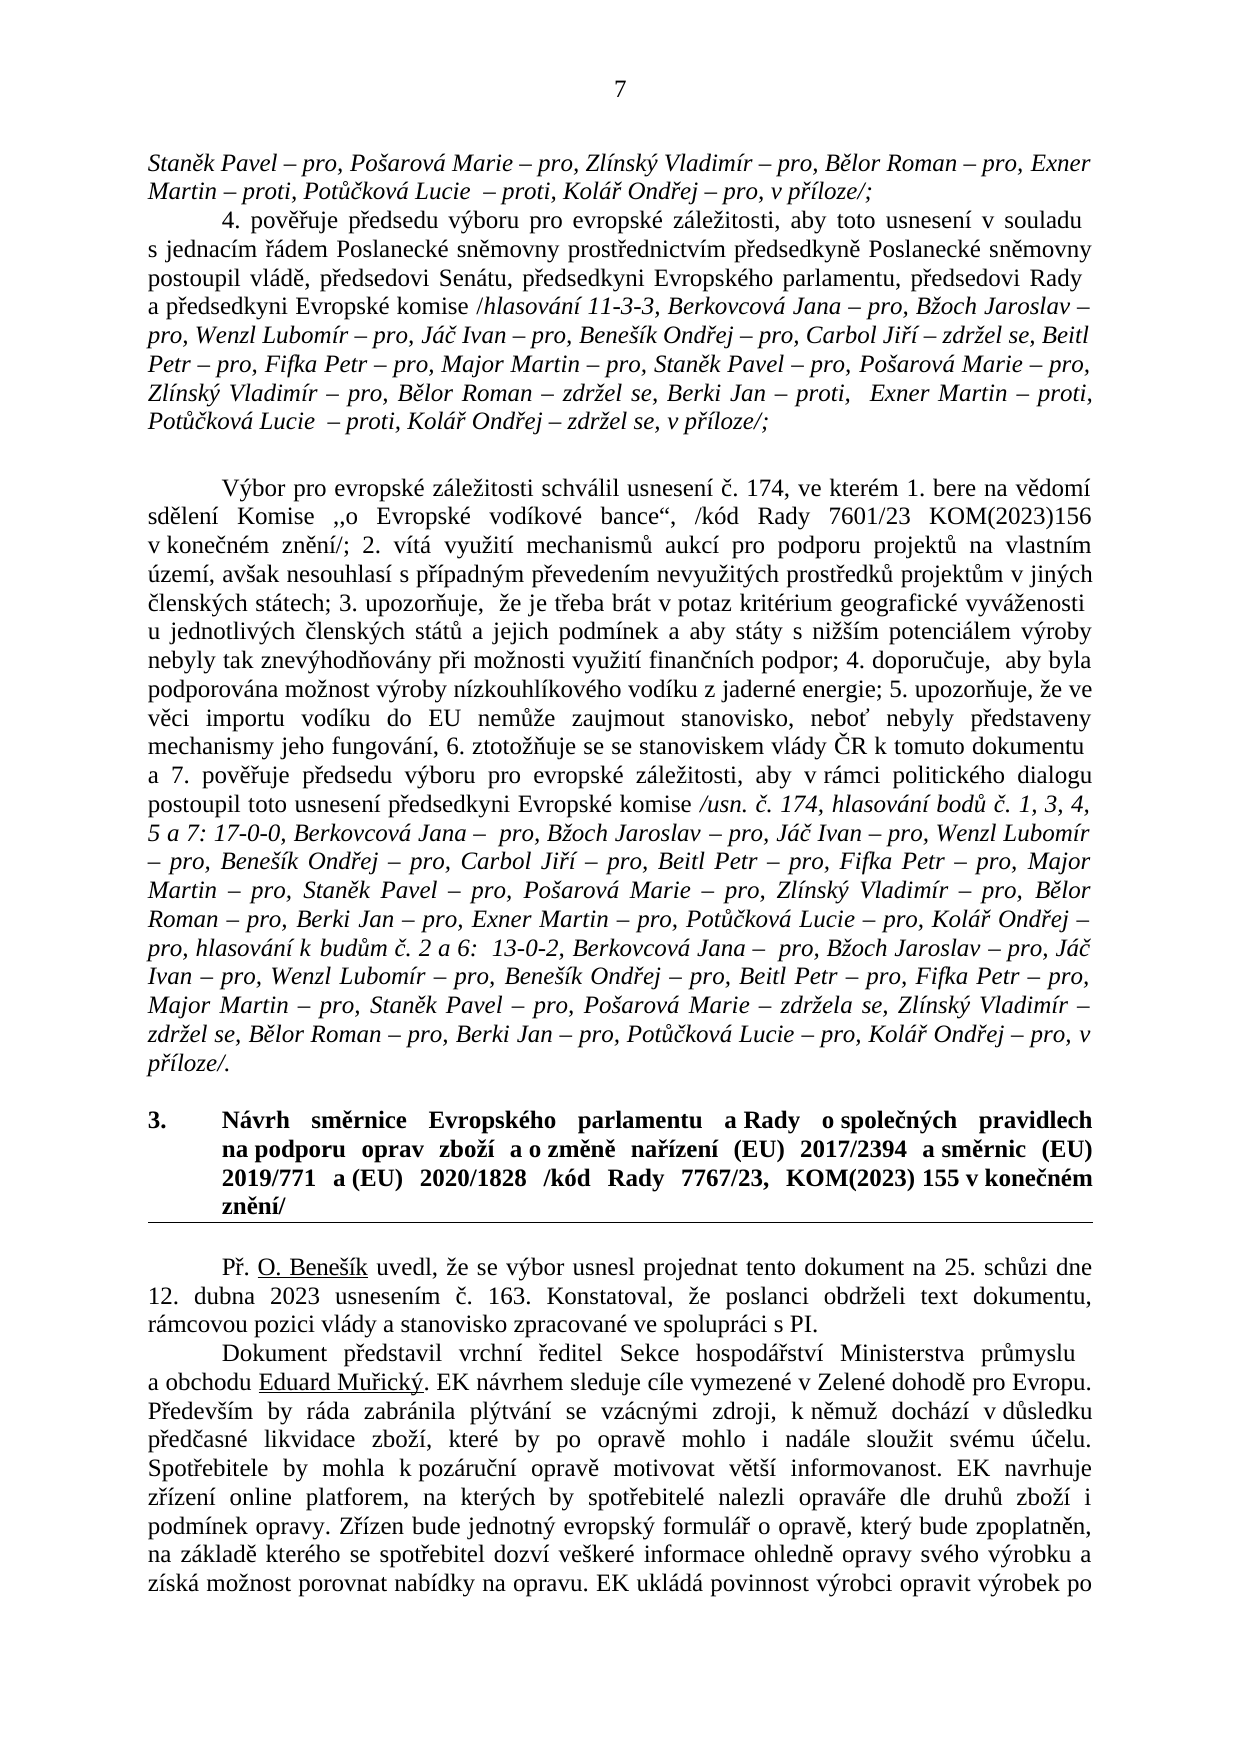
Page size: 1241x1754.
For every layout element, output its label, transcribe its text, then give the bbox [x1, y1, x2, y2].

text 4. pověřuje předsedu výboru pro evropské záležitosti, aby toto usnesení v souladu s jednacím řádem Poslanecké sněmovny prostřednictvím předsedkyně Poslanecké sněmovny postoupil vládě, předsedovi Senátu, předsedkyni Evropského parlamentu, předsedovi Rady a předsedkyni Evropské komise /hlasování 11-3-3, Berkovcová Jana – pro, Bžoch Jaroslav – pro, Wenzl Lubomír – pro, Jáč Ivan – pro, Benešík Ondřej – pro, Carbol Jiří – zdržel se, Beitl Petr – pro, Fifka Petr – pro, Major Martin – pro, Staněk Pavel – pro, Pošarová Marie – pro, Zlínský Vladimír – pro, Bělor Roman – zdržel se, Berki Jan – proti, Exner Martin – proti, Potůčková Lucie – proti, Kolář Ondřej – zdržel se, v příloze/; [148, 205, 1093, 435]
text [148, 148, 1093, 205]
list Návrh směrnice Evropského parlamentu a Rady o společných pravidlech na podporu oprav zboží a o změně nařízení (EU) 2017/2394 a směrnic (EU) 2019/771 a (EU) 2020/1828 /kód Rady 7767/23, KOM(2023) 155 v konečném znění/ [148, 1105, 1093, 1222]
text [148, 1338, 1093, 1597]
text Výbor pro evropské záležitosti schválil usnesení č. 174, ve kterém 1. bere na vědomí sdělení Komise ,,o Evropské vodíkové bance“, /kód Rady 7601/23 KOM(2023)156 v konečném znění/; 2. vítá využití mechanismů aukcí pro podporu projektů na vlastním území, avšak nesouhlasí s případným převedením nevyužitých prostředků projektům v jiných členských státech; 3. upozorňuje, že je třeba brát v potaz kritérium geografické vyváženosti u jednotlivých členských států a jejich podmínek a aby státy s nižším potenciálem výroby nebyly tak znevýhodňovány při možnosti využití finančních podpor; 4. doporučuje, aby byla podporována možnost výroby nízkouhlíkového vodíku z jaderné energie; 5. upozorňuje, že ve věci importu vodíku do EU nemůže zaujmout stanovisko, neboť nebyly představeny mechanismy jeho fungování, 6. ztotožňuje se se stanoviskem vlády ČR k tomuto dokumentu a 7. pověřuje předsedu výboru pro evropské záležitosti, aby v rámci politického dialogu postoupil toto usnesení předsedkyni Evropské komise /usn. č. 174, hlasování bodů č. 1, 3, 4, 5 a 7: 17-0-0, Berkovcová Jana – pro, Bžoch Jaroslav – pro, Jáč Ivan – pro, Wenzl Lubomír – pro, Benešík Ondřej – pro, Carbol Jiří – pro, Beitl Petr – pro, Fifka Petr – pro, Major Martin – pro, Staněk Pavel – pro, Pošarová Marie – pro, Zlínský Vladimír – pro, Bělor Roman – pro, Berki Jan – pro, Exner Martin – pro, Potůčková Lucie – pro, Kolář Ondřej – pro, hlasování k budům č. 2 a 6: 13-0-2, Berkovcová Jana – pro, Bžoch Jaroslav – pro, Jáč Ivan – pro, Wenzl Lubomír – pro, Benešík Ondřej – pro, Beitl Petr – pro, Fifka Petr – pro, Major Martin – pro, Staněk Pavel – pro, Pošarová Marie – zdržela se, Zlínský Vladimír – zdržel se, Bělor Roman – pro, Berki Jan – pro, Potůčková Lucie – pro, Kolář Ondřej – pro, v příloze/. [148, 473, 1093, 1076]
text Př. O. Benešík uvedl, že se výbor usnesl projednat tento dokument na 25. schůzi dne 12. dubna 2023 usnesením č. 163. Konstatoval, že poslanci obdrželi text dokumentu, rámcovou pozici vlády a stanovisko zpracované ve spolupráci s PI. [148, 1252, 1093, 1338]
